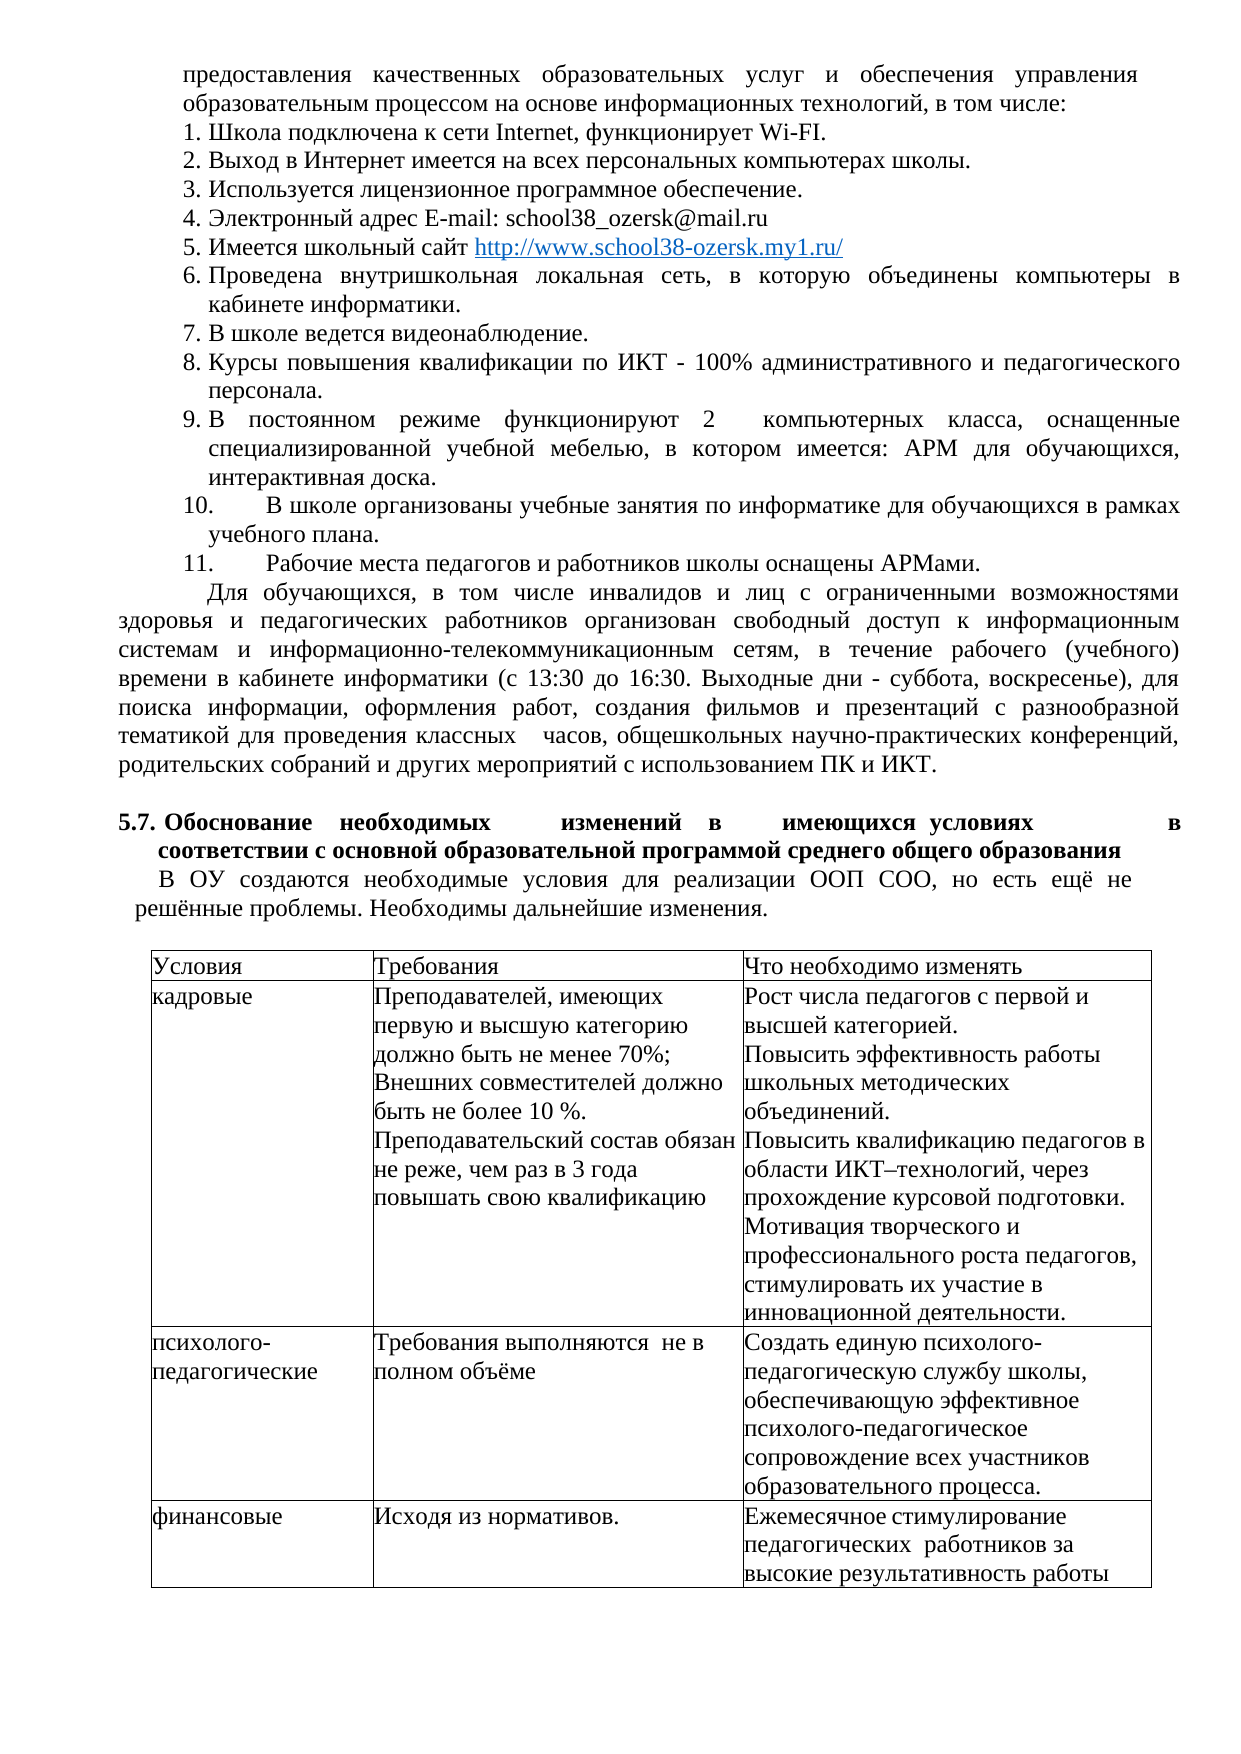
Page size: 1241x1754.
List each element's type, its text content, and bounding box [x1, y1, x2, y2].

list Выход в Интернет имеется на всех персональных компьютерах школы. [183, 145, 1181, 174]
table_header Требования [374, 951, 743, 980]
list В школе организованы учебные занятия по информатике для обучающихся в рамках учебного плана. [183, 490, 1181, 548]
table_header Что необходимо изменять [744, 951, 1151, 980]
list Используется лицензионное программное обеспечение. [183, 174, 1181, 203]
table_cell Ежемесячное стимулирование педагогических работников за высокие результативность работы [744, 1501, 1151, 1587]
list Курсы повышения квалификации по ИКТ - 100% административного и педагогического персонала. [183, 347, 1181, 404]
list Обоснование необходимых изменений в имеющихся условиях в соответствии с основной образовательной программой среднего общего образования [118, 807, 1181, 864]
list Рабочие места педагогов и работников школы оснащены АРМами. [183, 548, 1181, 577]
list Имеется школьный сайт http://www.school38-ozersk.my1.ru/ [183, 232, 1181, 260]
list Школа подключена к сети Internet, функционирует Wi-FI. [183, 117, 1181, 145]
table_cell психолого- педагогические [152, 1327, 373, 1500]
text Для обучающихся, в том числе инвалидов и лиц с ограниченными возможностями здоровья и педагогических работников организован свободный доступ к информационным системам и информационно-телекоммуникационным сетям, в течение рабочего (учебного) времени в кабинете информатики (с 13:30 до 16:30. Выходные дни - суббота, воскресенье), для поиска информации, оформления работ, создания фильмов и презентаций с разнообразной тематикой для проведения классных часов, общешкольных научно-практических конференций, родительских собраний и других мероприятий с использованием ПК и ИКТ. [118, 577, 1180, 778]
table_header Условия [152, 951, 373, 980]
table_cell финансовые [152, 1501, 373, 1587]
list В школе ведется видеонаблюдение. [183, 318, 1181, 347]
text В ОУ создаются необходимые условия для реализации ООП СОО, но есть ещё не решённые проблемы. Необходимы дальнейшие изменения. [134, 864, 1133, 922]
table_cell кадровые [152, 981, 373, 1326]
table_cell Рост числа педагогов с первой и высшей категорией. Повысить эффективность работы школьных методических объединений. Повысить квалификацию педагогов в области ИКТ–технологий, через прохождение курсовой подготовки. Мотивация творческого и профессионального роста педагогов, стимулировать их участие в инновационной деятельности. [744, 981, 1151, 1326]
table_cell Исходя из нормативов. [374, 1501, 743, 1587]
table_cell Создать единую психолого-педагогическую службу школы, обеспечивающую эффективное психолого-педагогическое сопровождение всех участников образовательного процесса. [744, 1327, 1151, 1500]
table_cell Преподавателей, имеющих первую и высшую категорию должно быть не менее 70%; Внешних совместителей должно быть не более 10 %. Преподавательский состав обязан не реже, чем раз в 3 года повышать свою квалификацию [374, 981, 743, 1326]
list В постоянном режиме функционируют 2 компьютерных класса, оснащенные специализированной учебной мебелью, в котором имеется: АРМ для обучающихся, интерактивная доска. [183, 404, 1181, 490]
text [183, 59, 1138, 117]
list Проведена внутришкольная локальная сеть, в которую объединены компьютеры в кабинете информатики. [183, 260, 1181, 318]
list Электронный адрес E-mail: school38_ozersk@mail.ru [183, 203, 1181, 232]
table_cell Требования выполняются не в полном объёме [374, 1327, 743, 1500]
